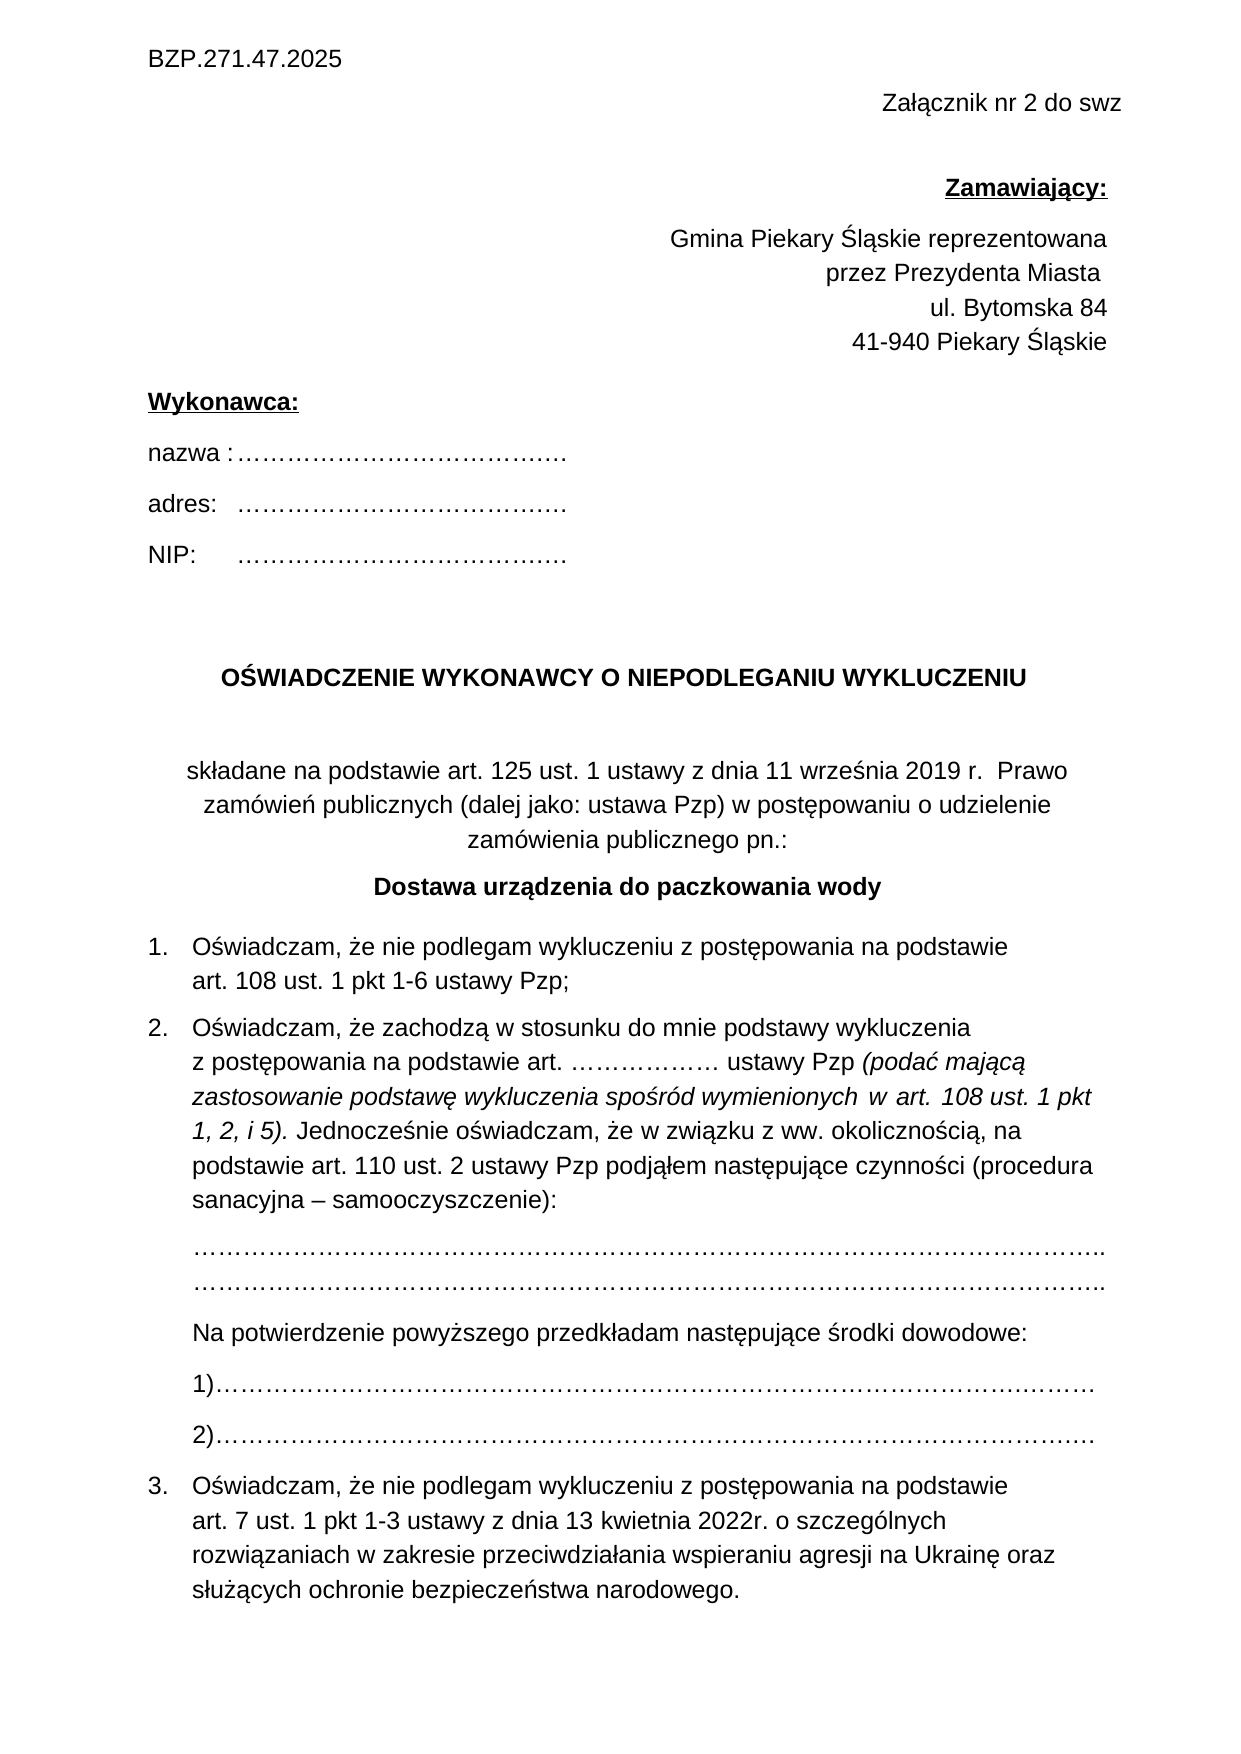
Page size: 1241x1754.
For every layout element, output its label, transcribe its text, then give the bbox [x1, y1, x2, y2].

list Oświadczam, że nie podlegam wykluczeniu z postępowania na podstawie art. 7 ust. 1 pkt 1-3 ustawy z dnia 13 kwietnia 2022r. o szczególnych rozwiązaniach w zakresie przeciwdziałania wspieraniu agresji na Ukrainę oraz służących ochronie bezpieczeństwa narodowego. [148, 1471, 1107, 1603]
text 1)…………………………………………………………………………………….……… [192, 1369, 1104, 1398]
text nazwa : ……………………………….… [148, 438, 1107, 467]
text Na potwierdzenie powyższego przedkładam następujące środki dowodowe: [192, 1318, 1104, 1347]
text Gmina Piekary Śląskie reprezentowana przez Prezydenta Miasta ul. Bytomska 84 41-940 Piekary Śląskie [635, 224, 1107, 356]
list Oświadczam, że nie podlegam wykluczeniu z postępowania na podstawie art. 108 ust. 1 pkt 1-6 ustawy Pzp; [148, 931, 1107, 995]
text Wykonawca: [148, 387, 1107, 415]
text Dostawa urządzenia do paczkowania wody [148, 872, 1107, 901]
text składane na podstawie art. 125 ust. 1 ustawy z dnia 11 września 2019 r. Prawo zamówień publicznych (dalej jako: ustawa Pzp) w postępowaniu o udzielenie zamówienia publicznego pn.: [148, 756, 1107, 854]
text ………………………………………………………………………………………………..……………………………………………………………………………………………….. [192, 1232, 1107, 1296]
text OŚWIADCZENIE WYKONAWCY O NIEPODLEGANIU WYKLUCZENIU [148, 663, 1107, 726]
text 2)………………………………………………………………………………………….… [192, 1420, 1104, 1449]
text NIP: ……………………………….… [148, 540, 1107, 569]
text Zamawiający: [694, 173, 1107, 201]
list Oświadczam, że zachodzą w stosunku do mnie podstawy wykluczenia z postępowania na podstawie art. ……………… ustawy Pzp (podać mającą zastosowanie podstawę wykluczenia spośród wymienionych w art. 108 ust. 1 pkt 1, 2, i 5). Jednocześnie oświadczam, że w związku z ww. okolicznością, na podstawie art. 110 ust. 2 ustawy Pzp podjąłem następujące czynności (procedura sanacyjna – samooczyszczenie): [148, 1013, 1107, 1214]
text adres: ……………………………….… [148, 489, 1107, 518]
